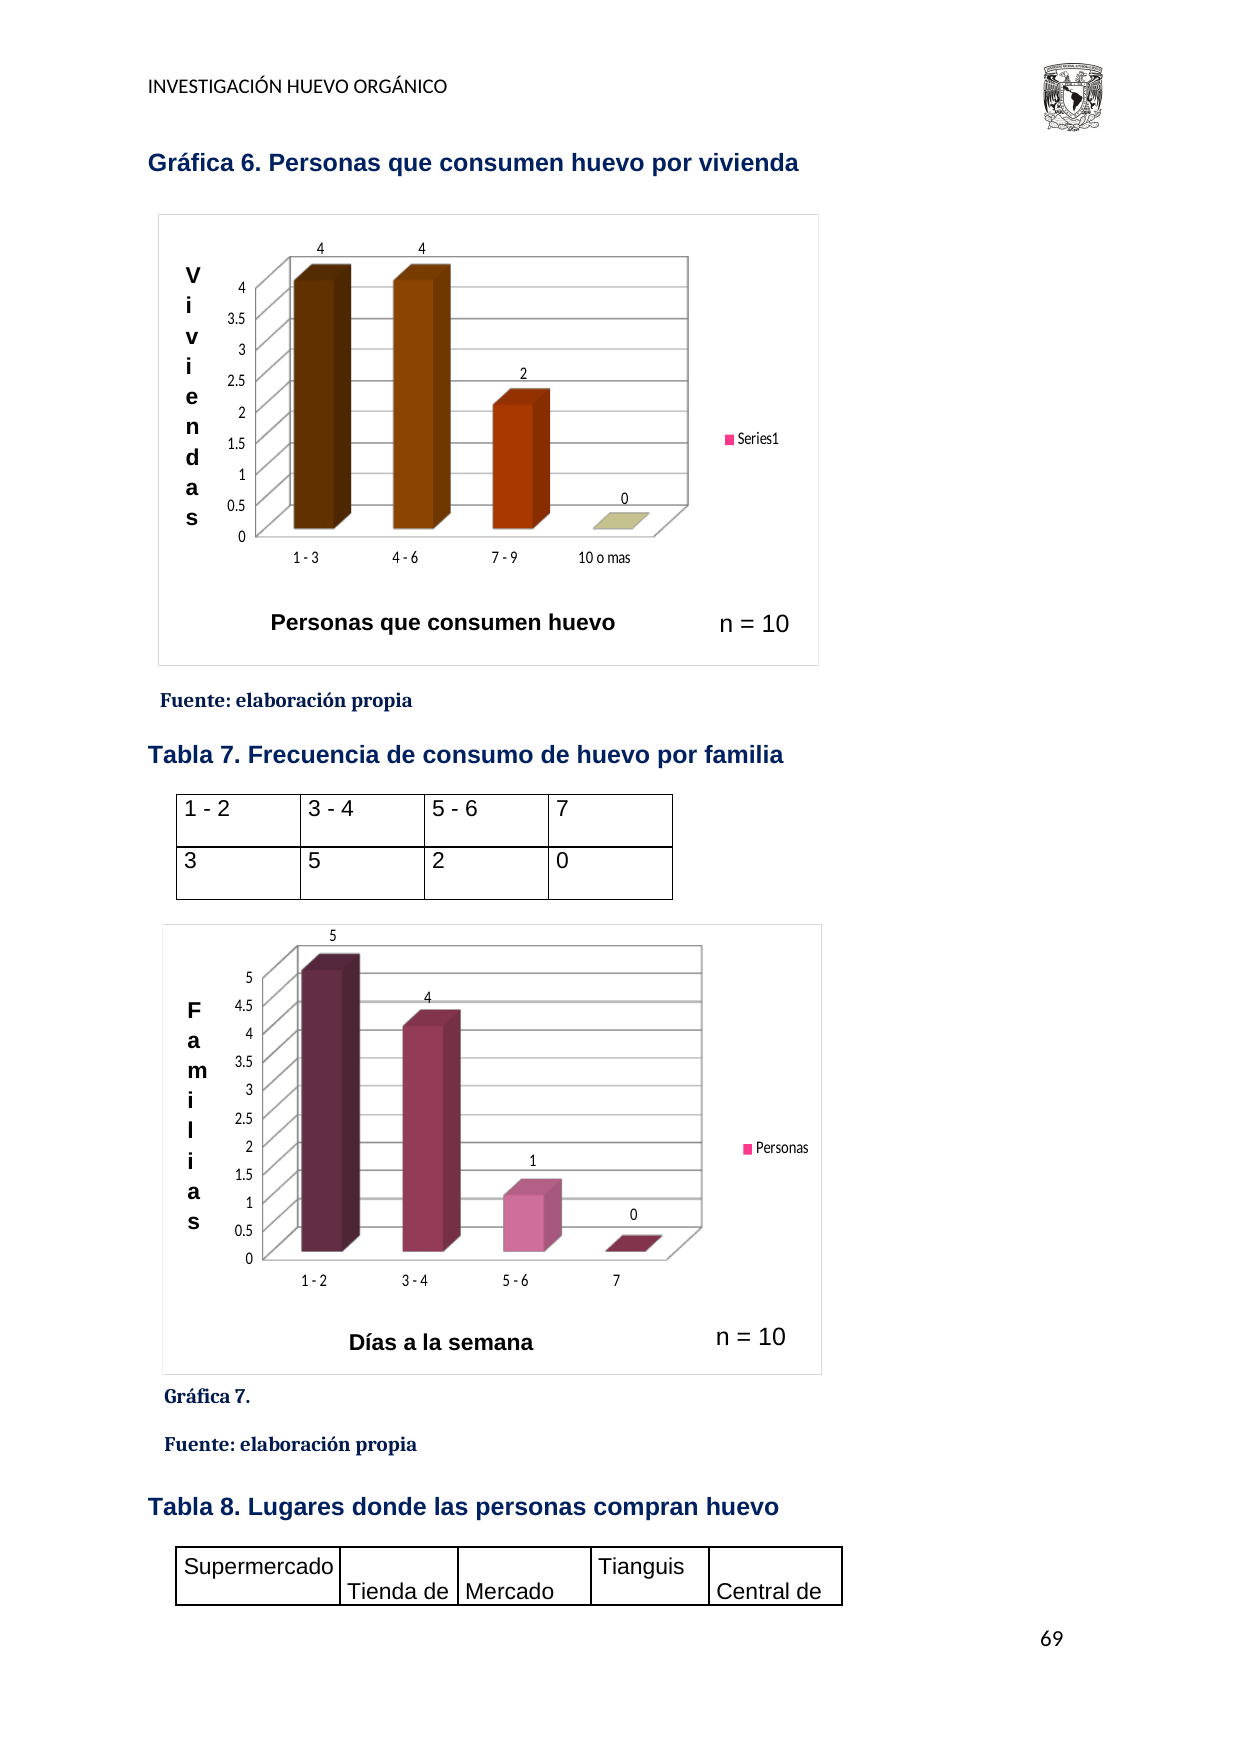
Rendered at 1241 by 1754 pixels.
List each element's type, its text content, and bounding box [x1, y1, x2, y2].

table_cell 0 [549, 848, 672, 899]
table_header 5 - 6 [425, 795, 548, 846]
table_cell 2 [425, 848, 548, 899]
text Tabla 7. Frecuencia de consumo de huevo por familia [148, 740, 1122, 769]
table_cell 5 [301, 848, 424, 899]
picture [1043, 63, 1103, 132]
table_cell 3 [177, 848, 300, 899]
table_header Mercado Tradicional [459, 1548, 590, 1604]
table_header Central de Abasto [710, 1548, 841, 1604]
text Tabla 8. Lugares donde las personas compran huevo [148, 1492, 1122, 1521]
table_header 7 [549, 795, 672, 846]
table_header 1 - 2 [177, 795, 300, 846]
table_header Tianguis [592, 1548, 708, 1604]
table_header 3 - 4 [301, 795, 424, 846]
text Gráfica 6. Personas que consumen huevo por vivienda [148, 148, 1122, 176]
table_header Tienda de Abarrotes [341, 1548, 457, 1604]
table_header Supermercado [177, 1548, 339, 1604]
